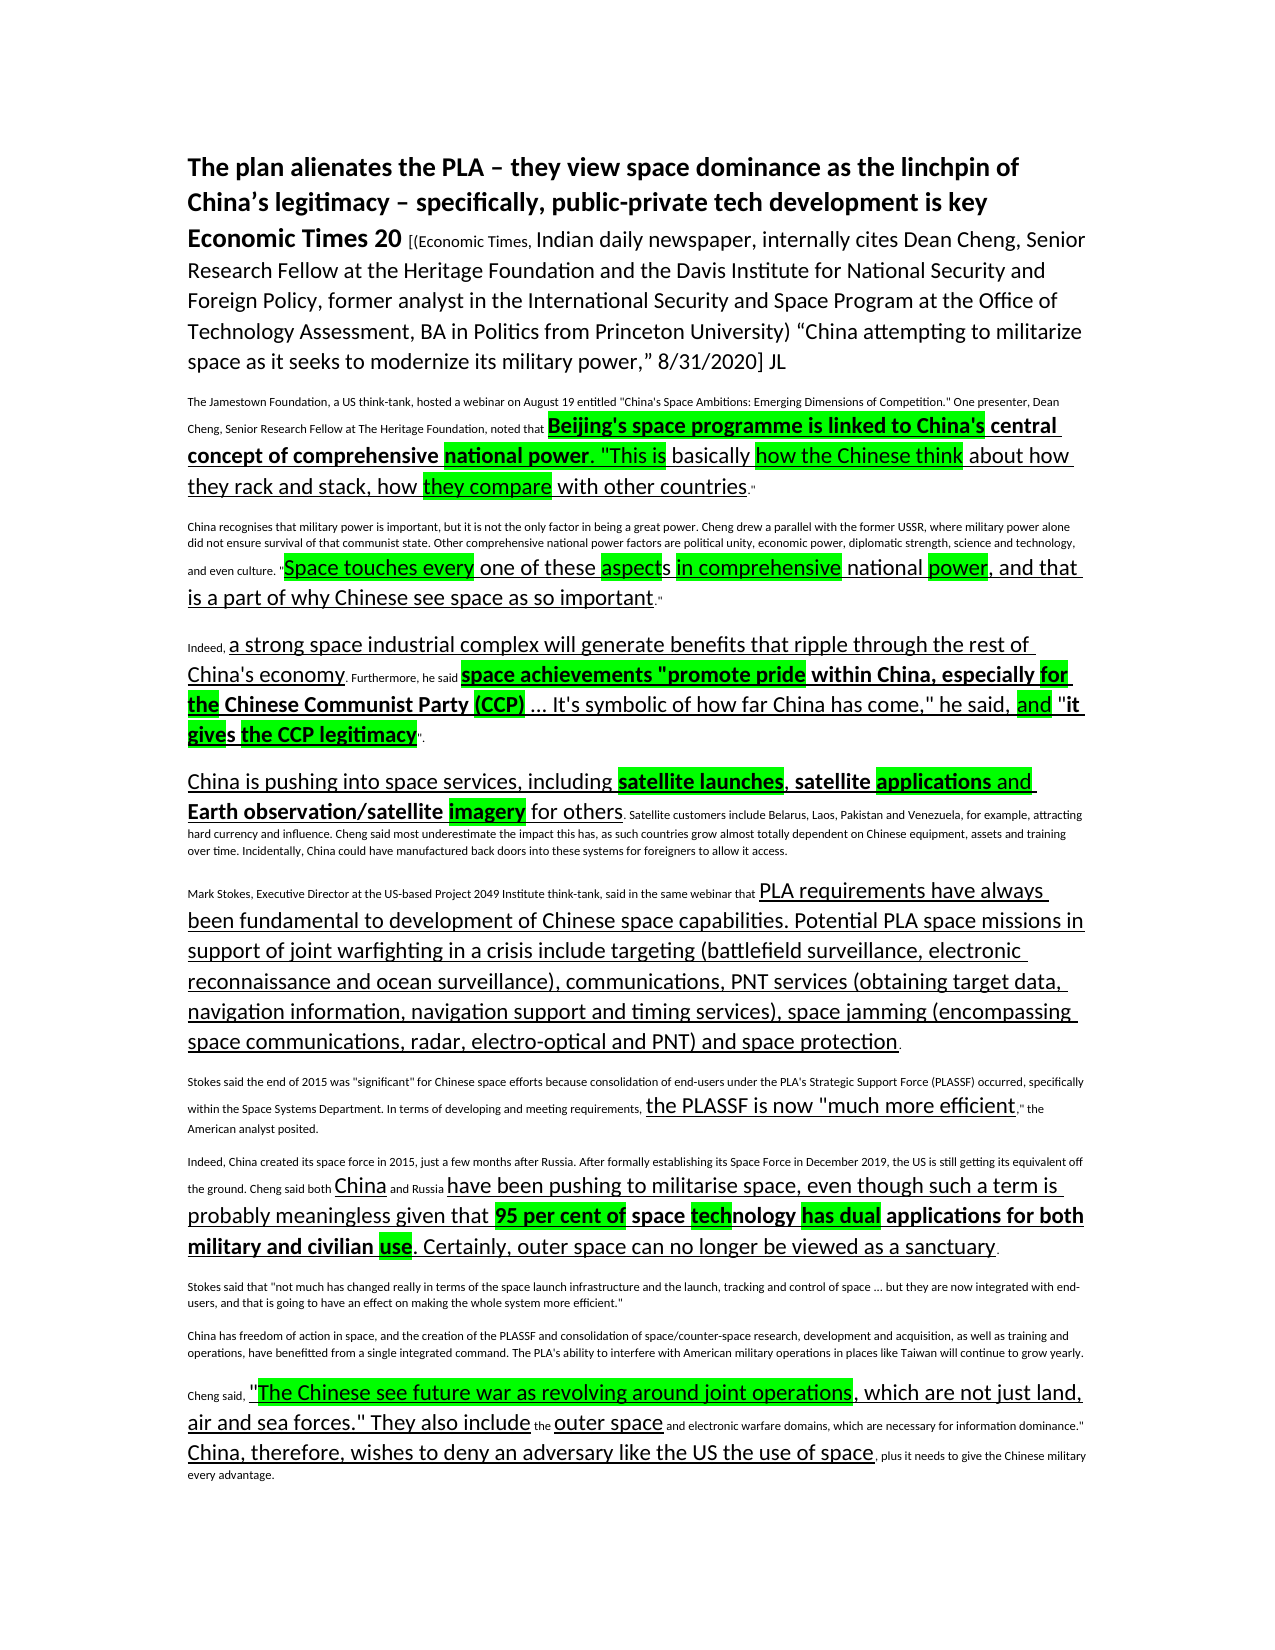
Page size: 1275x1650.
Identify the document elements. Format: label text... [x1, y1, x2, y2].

text China is pushing into space services, including satellite launches, satellite applications and Earth observation/satellite imagery for others. Satellite customers include Belarus, Laos, Pakistan and Venezuela, for example, attracting hard currency and influence. Cheng said most underestimate the impact this has, as such countries grow almost totally dependent on Chinese equipment, assets and training over time. Incidentally, China could have manufactured back doors into these systems for foreigners to allow it access. [187, 767, 1087, 858]
text The Jamestown Foundation, a US think-tank, hosted a webinar on August 19 entitled "China's Space Ambitions: Emerging Dimensions of Competition." One presenter, Dean Cheng, Senior Research Fellow at The Heritage Foundation, noted that Beijing's space programme is linked to China's central concept of comprehensive national power. "This is basically how the Chinese think about how they rack and stack, how they compare with other countries." [187, 394, 1087, 500]
text China recognises that military power is important, but it is not the only factor in being a great power. Cheng drew a parallel with the former USSR, where military power alone did not ensure survival of that communist state. Other comprehensive national power factors are political unity, economic power, diplomatic strength, science and technology, and even culture. "Space touches every one of these aspects in comprehensive national power, and that is a part of why Chinese see space as so important." [187, 519, 1087, 611]
text China has freedom of action in space, and the creation of the PLASSF and consolidation of space/counter-space research, development and acquisition, as well as training and operations, have benefitted from a single integrated command. The PLA's ability to interfere with American military operations in places like Taiwan will continue to grow yearly. [187, 1328, 1087, 1360]
text Stokes said that "not much has changed really in terms of the space launch infrastructure and the launch, tracking and control of space ... but they are now integrated with end-users, and that is going to have an effect on making the whole system more efficient." [187, 1279, 1087, 1311]
text Economic Times 20 [(Economic Times, Indian daily newspaper, internally cites Dean Cheng, Senior Research Fellow at the Heritage Foundation and the Davis Institute for National Security and Foreign Policy, former analyst in the International Security and Space Program at the Office of Technology Assessment, BA in Politics from Princeton University) “China attempting to militarize space as it seeks to modernize its military power,” 8/31/2020] JL [187, 221, 1087, 375]
text Indeed, a strong space industrial complex will generate benefits that ripple through the rest of China's economy. Furthermore, he said space achievements "promote pride within China, especially for the Chinese Communist Party (CCP) ... It's symbolic of how far China has come," he said, and "it gives the CCP legitimacy". [187, 630, 1087, 748]
subtitle The plan alienates the PLA – they view space dominance as the linchpin of China’s legitimacy – specifically, public-private tech development is key [187, 150, 1087, 219]
text Stokes said the end of 2015 was "significant" for Chinese space efforts because consolidation of end-users under the PLA's Strategic Support Force (PLASSF) occurred, specifically within the Space Systems Department. In terms of developing and meeting requirements, the PLASSF is now "much more efficient," the American analyst posited. [187, 1074, 1087, 1136]
text Indeed, China created its space force in 2015, just a few months after Russia. After formally establishing its Space Force in December 2019, the US is still getting its equivalent off the ground. Cheng said both China and Russia have been pushing to militarise space, even though such a term is probably meaningless given that 95 per cent of space technology has dual applications for both military and civilian use. Certainly, outer space can no longer be viewed as a sanctuary. [187, 1154, 1087, 1260]
text Mark Stokes, Executive Director at the US-based Project 2049 Institute think-tank, said in the same webinar that PLA requirements have always been fundamental to development of Chinese space capabilities. Potential PLA space missions in support of joint warfighting in a crisis include targeting (battlefield surveillance, electronic reconnaissance and ocean surveillance), communications, PNT services (obtaining target data, navigation information, navigation support and timing services), space jamming (encompassing space communications, radar, electro-optical and PNT) and space protection. [187, 876, 1087, 1055]
text Cheng said, "The Chinese see future war as revolving around joint operations, which are not just land, air and sea forces." They also include the outer space and electronic warfare domains, which are necessary for information dominance." China, therefore, wishes to deny an adversary like the US the use of space, plus it needs to give the Chinese military every advantage. [187, 1378, 1087, 1483]
